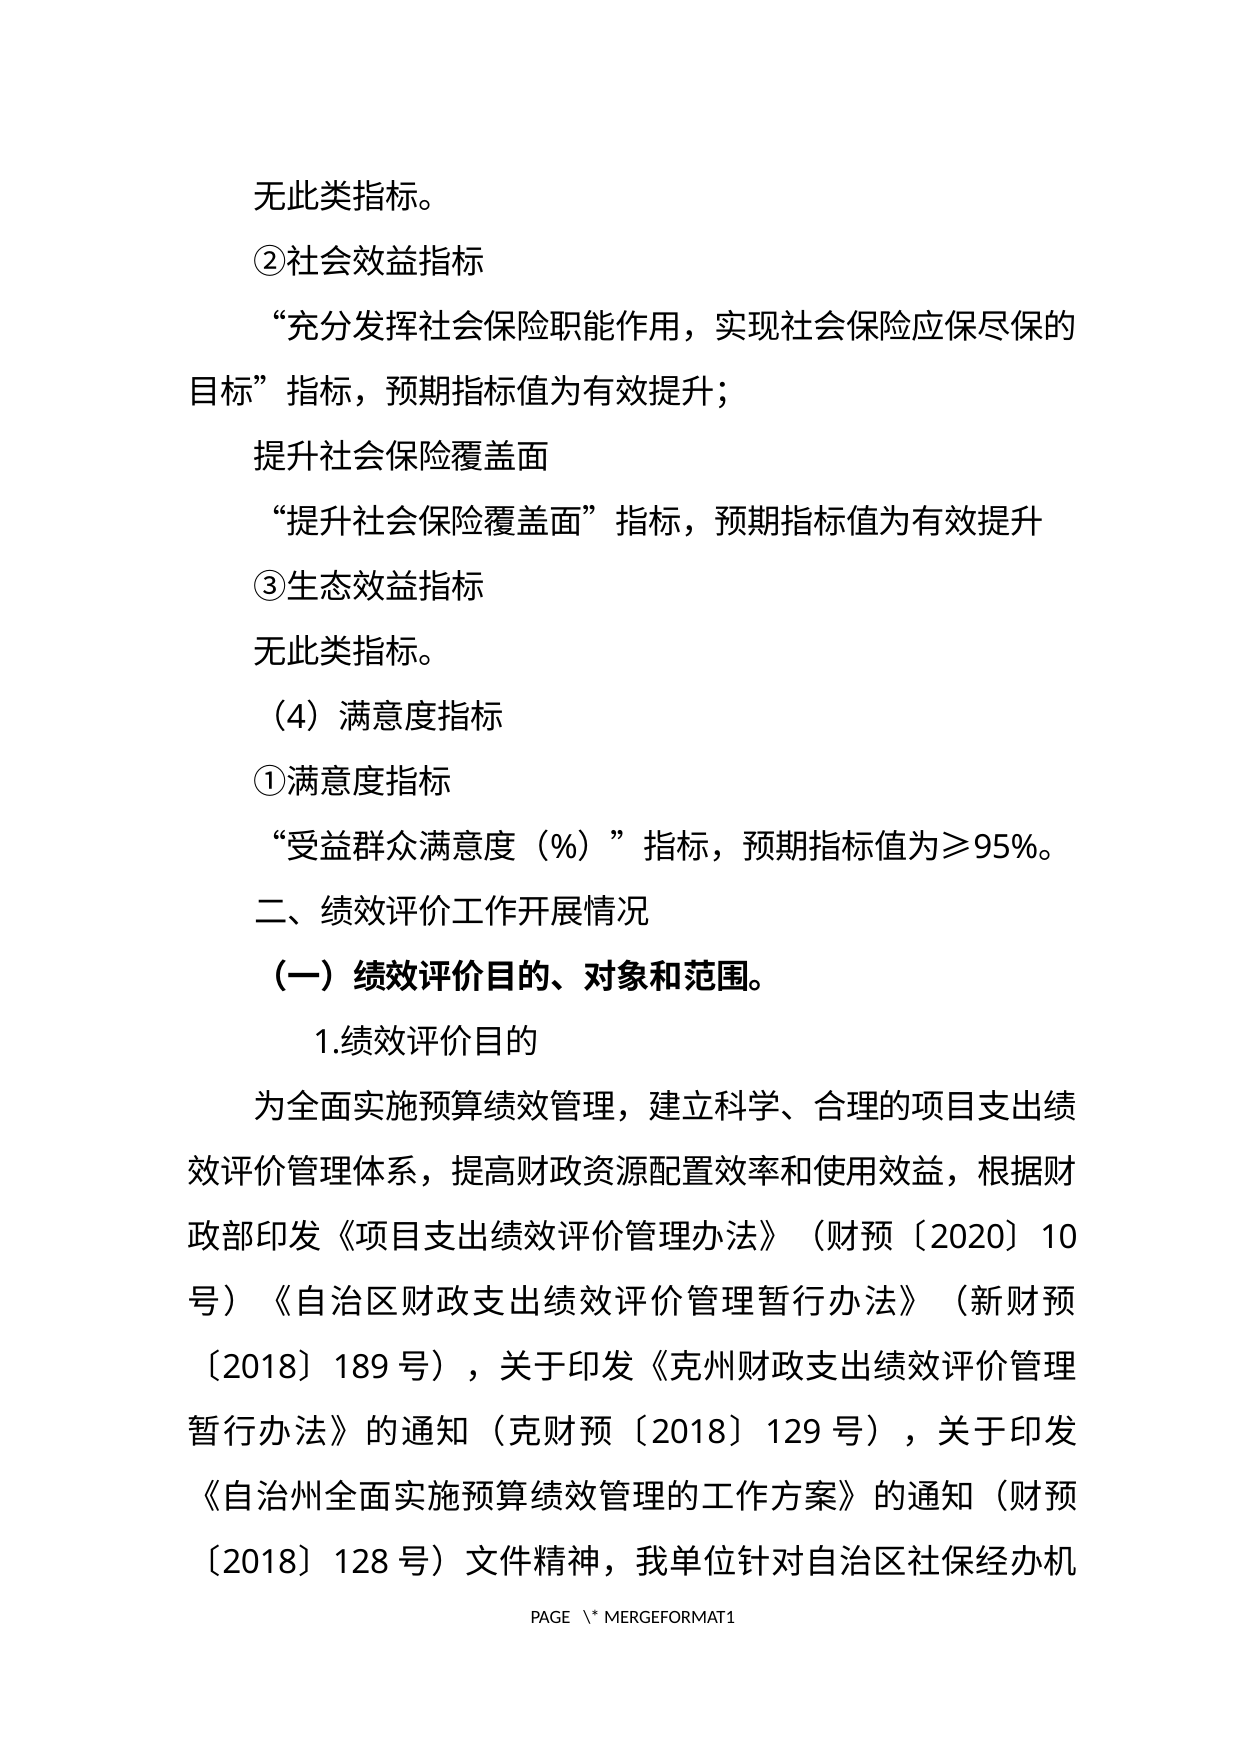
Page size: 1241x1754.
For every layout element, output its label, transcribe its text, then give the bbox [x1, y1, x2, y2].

text 二、绩效评价工作开展情况 [187, 877, 1078, 942]
text （一）绩效评价目的、对象和范围。 [187, 942, 1078, 1007]
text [187, 162, 1078, 877]
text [187, 1007, 1078, 1592]
